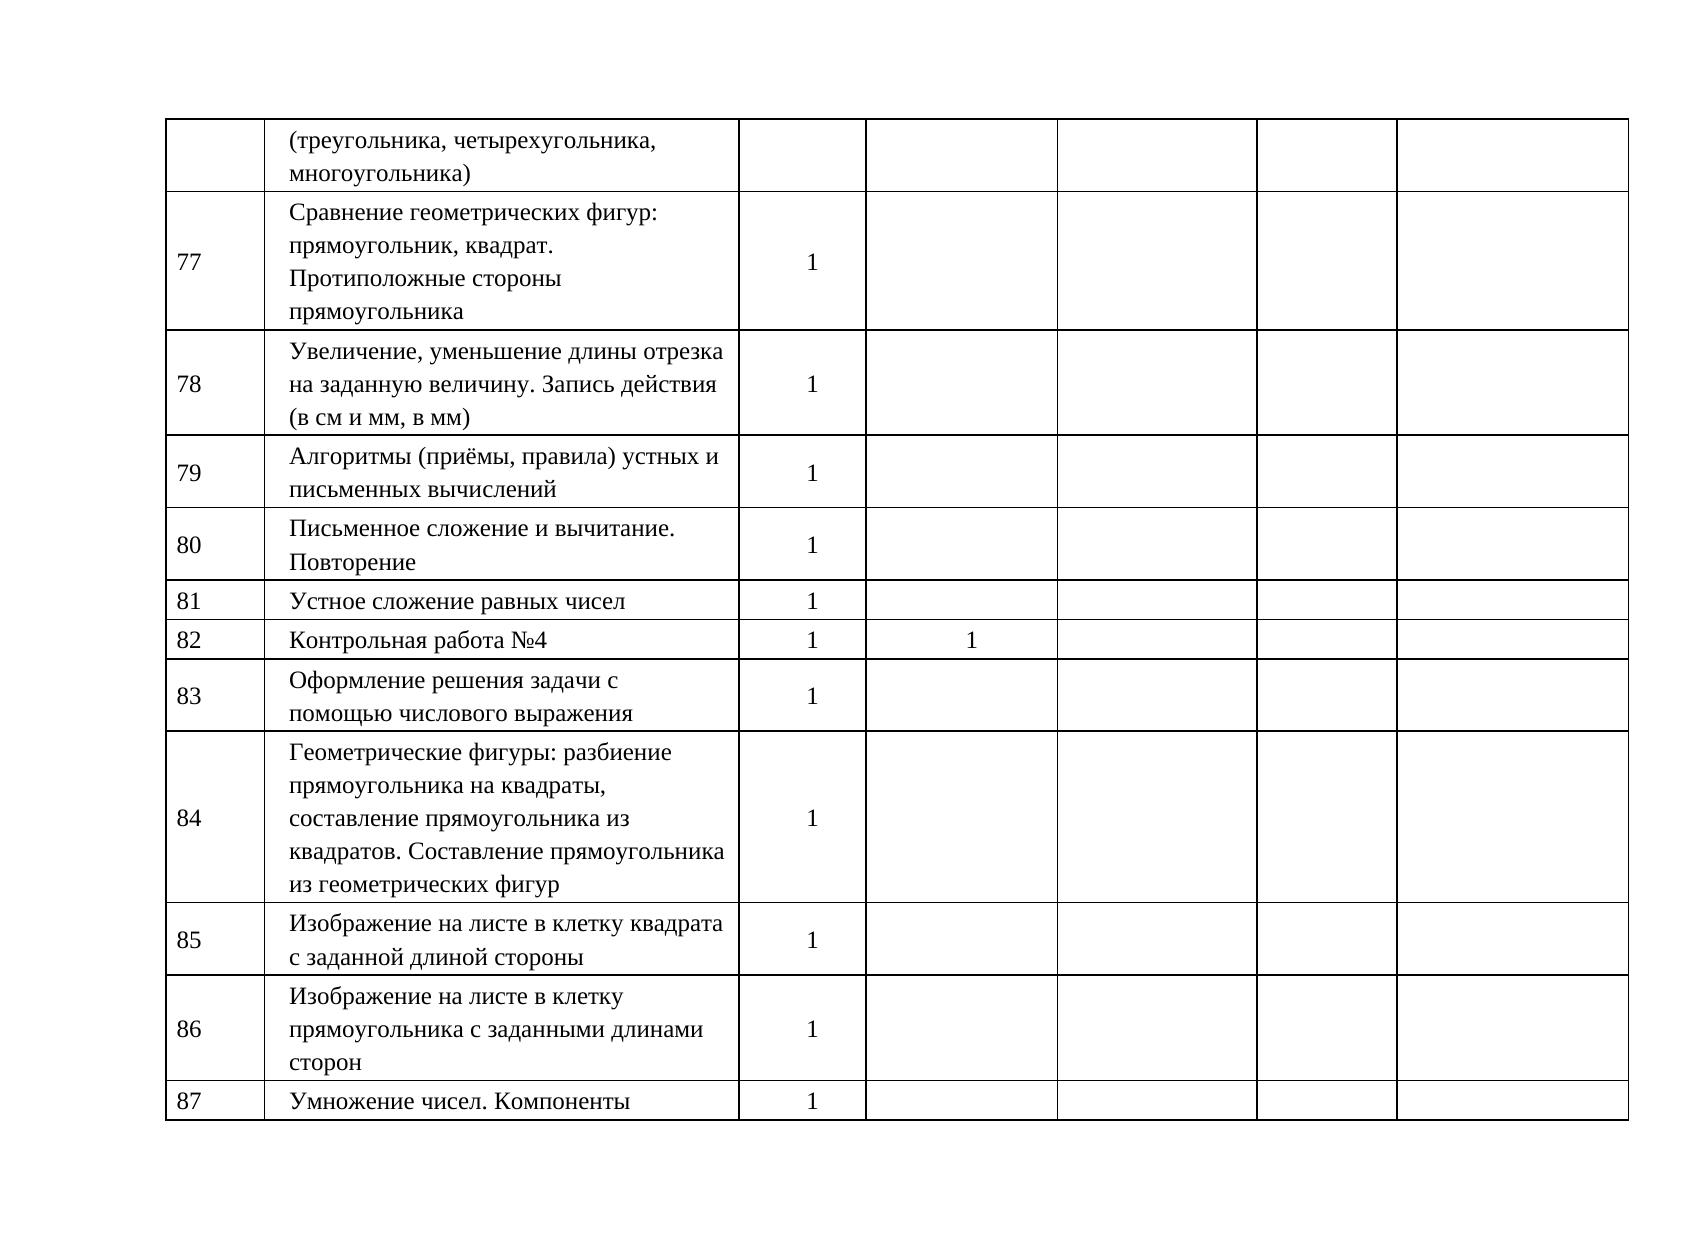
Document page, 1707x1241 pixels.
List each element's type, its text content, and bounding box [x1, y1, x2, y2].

table_cell [1058, 436, 1256, 507]
table_cell [867, 1081, 1057, 1119]
table_cell 1 [740, 581, 865, 618]
table_cell 1 [740, 903, 865, 974]
table_cell [1058, 508, 1256, 579]
table_cell 1 [740, 1081, 865, 1119]
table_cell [265, 1081, 738, 1119]
table_cell [1058, 192, 1256, 329]
table_cell [1398, 732, 1628, 902]
table_cell Алгоритмы (приёмы, правила) устных и письменных вычислений [265, 436, 738, 507]
table_cell Письменное сложение и вычитание. Повторение [265, 508, 738, 579]
table_cell [867, 508, 1057, 579]
table_cell Устное сложение равных чисел [265, 581, 738, 618]
table_cell [867, 192, 1057, 329]
table_cell 1 [740, 331, 865, 434]
table_cell [1258, 581, 1396, 618]
table_cell [1258, 976, 1396, 1079]
table_cell 77 [167, 192, 264, 329]
table_cell [1058, 620, 1256, 658]
table_cell [1058, 120, 1256, 191]
table_cell Увеличение, уменьшение длины отрезка на заданную величину. Запись действия (в см и мм, в мм) [265, 331, 738, 434]
table_cell Изображение на листе в клетку прямоугольника с заданными длинами сторон [265, 976, 738, 1079]
table_cell [1398, 660, 1628, 730]
table_cell 86 [167, 976, 264, 1079]
table_cell [867, 436, 1057, 507]
table_cell Контрольная работа №4 [265, 620, 738, 658]
table_cell [1398, 620, 1628, 658]
table_cell [1398, 120, 1628, 191]
table_cell 84 [167, 732, 264, 902]
table_cell [1398, 436, 1628, 507]
table_cell [1258, 331, 1396, 434]
table_cell [1258, 903, 1396, 974]
table_cell 1 [740, 732, 865, 902]
table_cell [1258, 436, 1396, 507]
table_cell 78 [167, 331, 264, 434]
table_cell [1258, 732, 1396, 902]
table_cell 1 [740, 976, 865, 1079]
table_cell 1 [867, 620, 1057, 658]
table_cell Геометрические фигуры: разбиение прямоугольника на квадраты, составление прямоугольника из квадратов. Составление прямоугольника из геометрических фигур [265, 732, 738, 902]
table_cell 1 [740, 620, 865, 658]
table_cell [867, 331, 1057, 434]
table_cell [1398, 508, 1628, 579]
table_cell 81 [167, 581, 264, 618]
table_cell Изображение на листе в клетку квадрата с заданной длиной стороны [265, 903, 738, 974]
table_cell 1 [740, 508, 865, 579]
table_cell [1398, 976, 1628, 1079]
table_cell [1058, 1081, 1256, 1119]
table_cell [1058, 331, 1256, 434]
table_cell [1058, 903, 1256, 974]
table_cell [867, 903, 1057, 974]
table_cell 85 [167, 903, 264, 974]
table_cell [1398, 331, 1628, 434]
table_cell 82 [167, 620, 264, 658]
table_cell [1398, 903, 1628, 974]
table_cell [1258, 1081, 1396, 1119]
table_cell [1398, 581, 1628, 618]
table_cell [1058, 660, 1256, 730]
table_cell [1058, 732, 1256, 902]
table_cell Оформление решения задачи с помощью числового выражения [265, 660, 738, 730]
table_cell [867, 120, 1057, 191]
table_cell 1 [740, 660, 865, 730]
table_cell [1258, 120, 1396, 191]
table_cell 80 [167, 508, 264, 579]
table_cell [1258, 508, 1396, 579]
table_cell [1258, 620, 1396, 658]
table_cell 1 [740, 192, 865, 329]
table_cell [1058, 581, 1256, 618]
table_cell [867, 732, 1057, 902]
table_cell 83 [167, 660, 264, 730]
table_cell [1398, 1081, 1628, 1119]
table_cell [867, 581, 1057, 618]
table_cell [1058, 976, 1256, 1079]
table_cell [1258, 660, 1396, 730]
table_cell 76 [167, 120, 264, 191]
table_cell 1 [740, 120, 865, 191]
table_cell 79 [167, 436, 264, 507]
table_cell 87 [167, 1081, 264, 1119]
table_cell 1 [740, 436, 865, 507]
table_cell [1398, 192, 1628, 329]
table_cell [265, 120, 738, 191]
table_cell [1258, 192, 1396, 329]
table_cell [867, 976, 1057, 1079]
table_cell Сравнение геометрических фигур: прямоугольник, квадрат. Протиположные стороны прямоугольника [265, 192, 738, 329]
table_cell [867, 660, 1057, 730]
